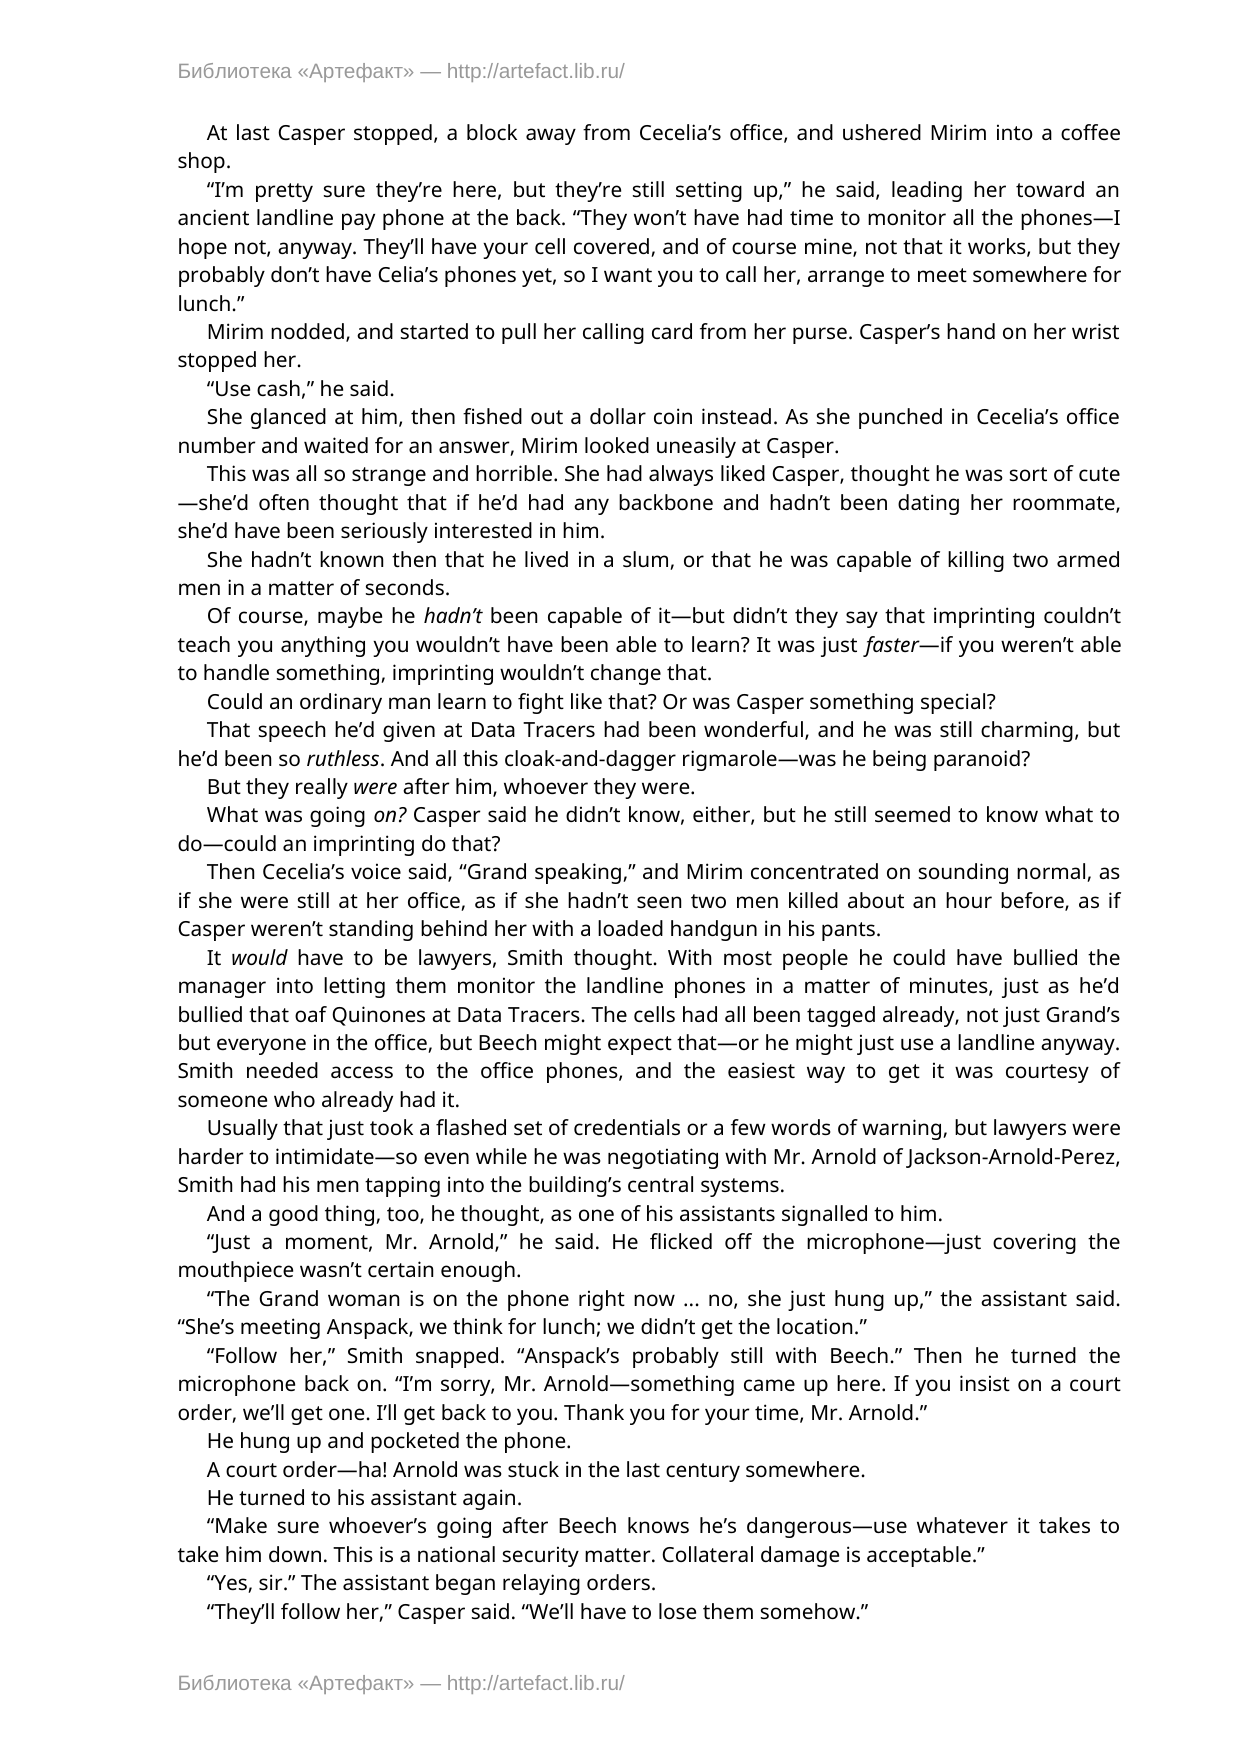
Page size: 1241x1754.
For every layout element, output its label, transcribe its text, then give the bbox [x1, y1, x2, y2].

text “I’m pretty sure they’re here, but they’re still setting up,” he said, leading her toward an ancient landline pay phone at the back. “They won’t have had time to monitor all the phones—I hope not, anyway. They’ll have your cell covered, and of course mine, not that it works, but they probably don’t have Celia’s phones yet, so I want you to call her, arrange to meet somewhere for lunch.” [177, 175, 1122, 317]
text At last Casper stopped, a block away from Cecelia’s office, and ushered Mirim into a coffee shop. [177, 118, 1122, 175]
text “Make sure whoever’s going after Beech knows he’s dangerous—use whatever it takes to take him down. This is a national security matter. Collateral damage is acceptable.” [177, 1512, 1122, 1568]
text “Just a moment, Mr. Arnold,” he said. He flicked off the microphone—just covering the mouthpiece wasn’t certain enough. [177, 1227, 1122, 1284]
text Then Cecelia’s voice said, “Grand speaking,” and Mirim concentrated on sounding normal, as if she were still at her office, as if she hadn’t seen two men killed about an hour before, as if Casper weren’t standing behind her with a loaded handgun in his pants. [177, 857, 1122, 943]
text “The Grand woman is on the phone right now ... no, she just hung up,” the assistant said. “She’s meeting Anspack, we think for lunch; we didn’t get the location.” [177, 1284, 1122, 1341]
text But they really were after him, whoever they were. [177, 772, 1122, 801]
text It would have to be lawyers, Smith thought. With most people he could have bullied the manager into letting them monitor the landline phones in a matter of minutes, just as he’d bullied that oaf Quinones at Data Tracers. The cells had all been tagged already, not just Grand’s but everyone in the office, but Beech might expect that—or he might just use a landline anyway. Smith needed access to the office phones, and the easiest way to get it was courtesy of someone who already had it. [177, 943, 1122, 1113]
text She glanced at him, then fished out a dollar coin instead. As she punched in Cecelia’s office number and waited for an answer, Mirim looked uneasily at Casper. [177, 402, 1122, 459]
text He turned to his assistant again. [177, 1483, 1122, 1512]
text “They’ll follow her,” Casper said. “We’ll have to lose them somehow.” [177, 1597, 1122, 1625]
text Usually that just took a flashed set of credentials or a few words of warning, but lawyers were harder to intimidate—so even while he was negotiating with Mr. Arnold of Jackson-Arnold-Perez, Smith had his men tapping into the building’s central systems. [177, 1113, 1122, 1199]
text “Yes, sir.” The assistant began relaying orders. [177, 1568, 1122, 1597]
text “Use cash,” he said. [177, 374, 1122, 402]
text He hung up and pocketed the phone. [177, 1426, 1122, 1455]
text Mirim nodded, and started to pull her calling card from her purse. Casper’s hand on her wrist stopped her. [177, 317, 1122, 374]
text That speech he’d given at Data Tracers had been wonderful, and he was still charming, but he’d been so ruthless. And all this cloak-and-dagger rigmarole—was he being paranoid? [177, 715, 1122, 772]
text Of course, maybe he hadn’t been capable of it—but didn’t they say that imprinting couldn’t teach you anything you wouldn’t have been able to learn? It was just faster—if you weren’t able to handle something, imprinting wouldn’t change that. [177, 602, 1122, 687]
text This was all so strange and horrible. She had always liked Casper, thought he was sort of cute—she’d often thought that if he’d had any backbone and hadn’t been dating her roommate, she’d have been seriously interested in him. [177, 459, 1122, 545]
text And a good thing, too, he thought, as one of his assistants signalled to him. [177, 1199, 1122, 1227]
text A court order—ha! Arnold was stuck in the last century somewhere. [177, 1455, 1122, 1483]
text What was going on? Casper said he didn’t know, either, but he still seemed to know what to do—could an imprinting do that? [177, 801, 1122, 857]
text She hadn’t known then that he lived in a slum, or that he was capable of killing two armed men in a matter of seconds. [177, 545, 1122, 602]
text “Follow her,” Smith snapped. “Anspack’s probably still with Beech.” Then he turned the microphone back on. “I’m sorry, Mr. Arnold—something came up here. If you insist on a court order, we’ll get one. I’ll get back to you. Thank you for your time, Mr. Arnold.” [177, 1341, 1122, 1426]
text Could an ordinary man learn to fight like that? Or was Casper something special? [177, 687, 1122, 715]
